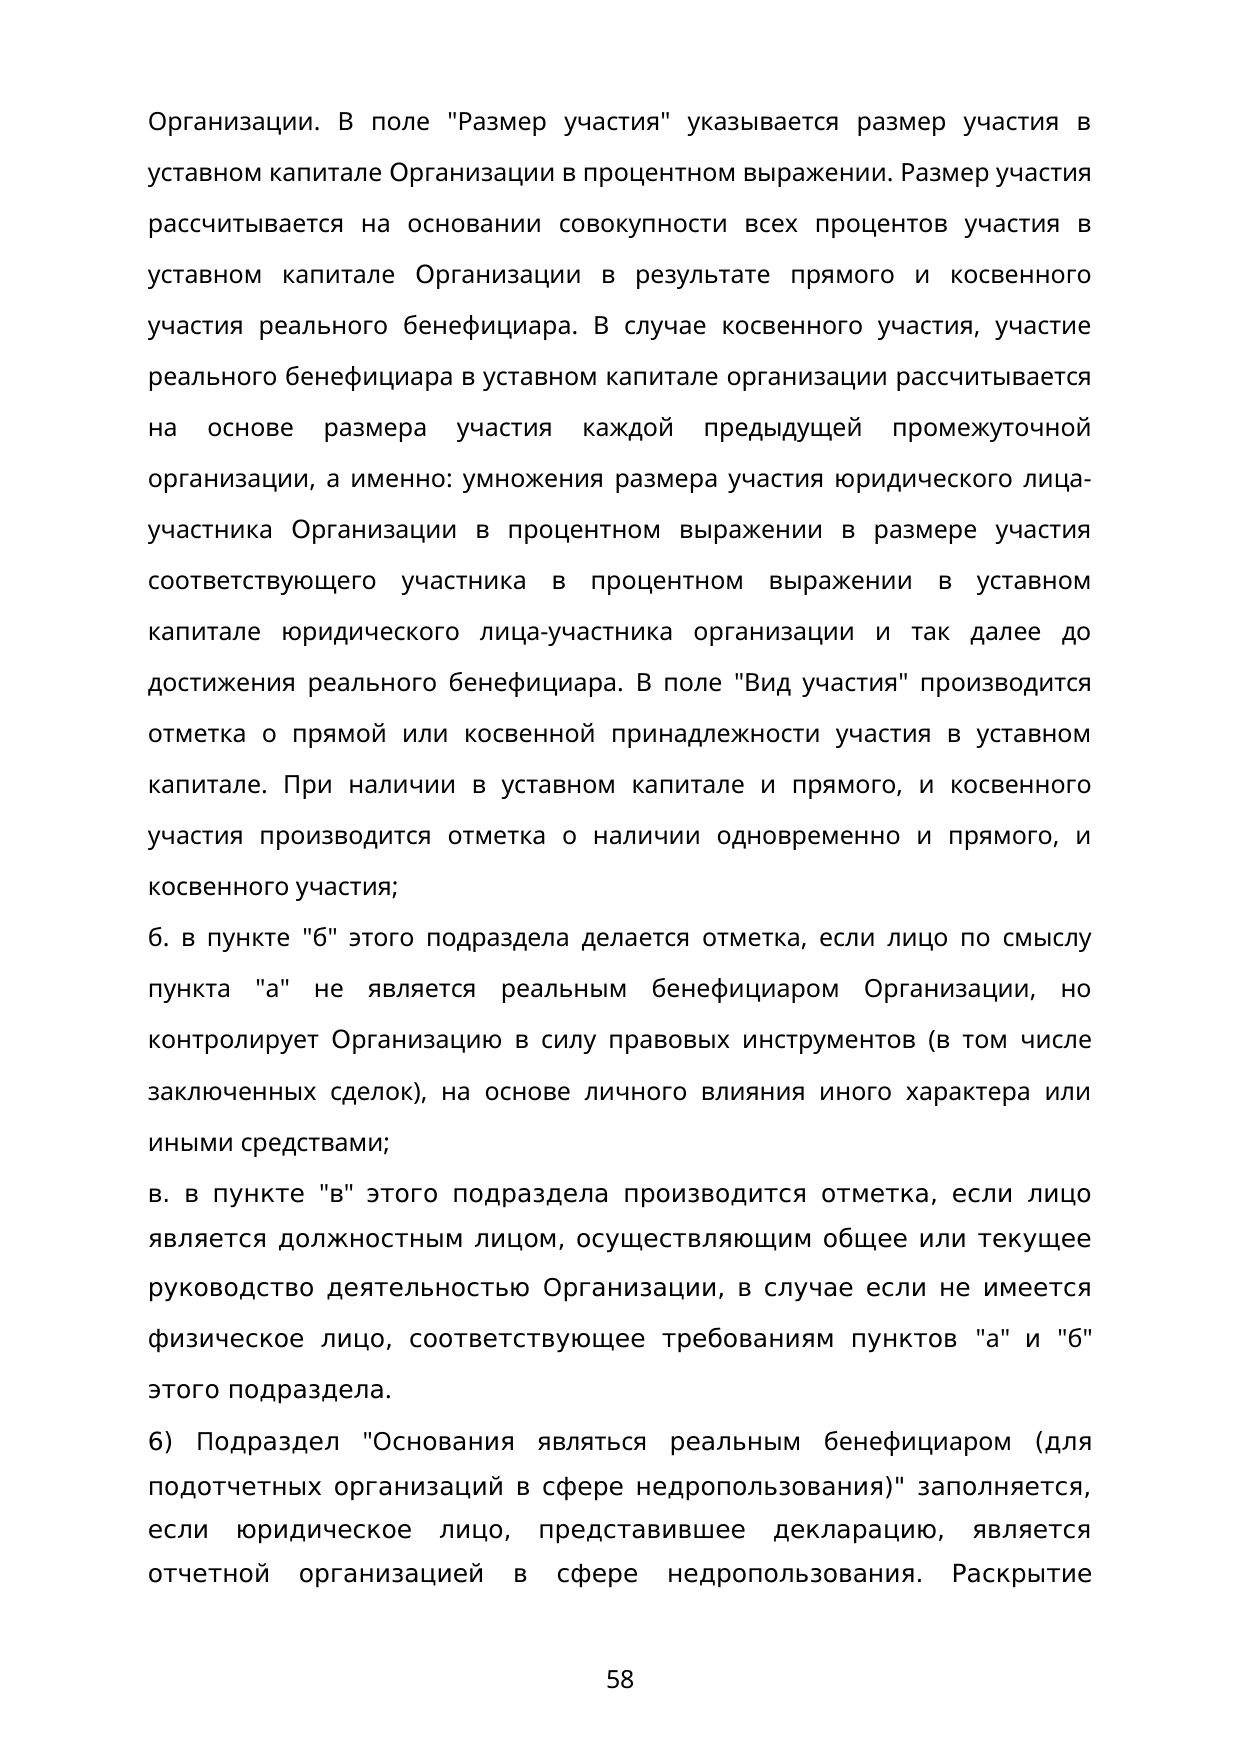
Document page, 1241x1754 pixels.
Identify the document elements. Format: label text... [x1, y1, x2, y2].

text б. в пункте "б" этого подраздела делается отметка, если лицо по смыслу пункта "а" не является реальным бенефициаром Организации, но контролирует Օрганизацию в силу правовых инструментов (в том числе заключенных сделок), на основе личного влияния иного характера или иными средствами; [148, 920, 1092, 1158]
text в. в пункте "в" этого подраздела производится отметка, если лицо является должностным лицом, осуществляющим общее или текущее руководство деятельностью Организации, в случае если не имеется физическое лицо, соответствующее требованиям пунктов "а" и "б" этого подраздела. [148, 1175, 1092, 1406]
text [148, 1423, 1092, 1589]
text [148, 103, 1092, 903]
